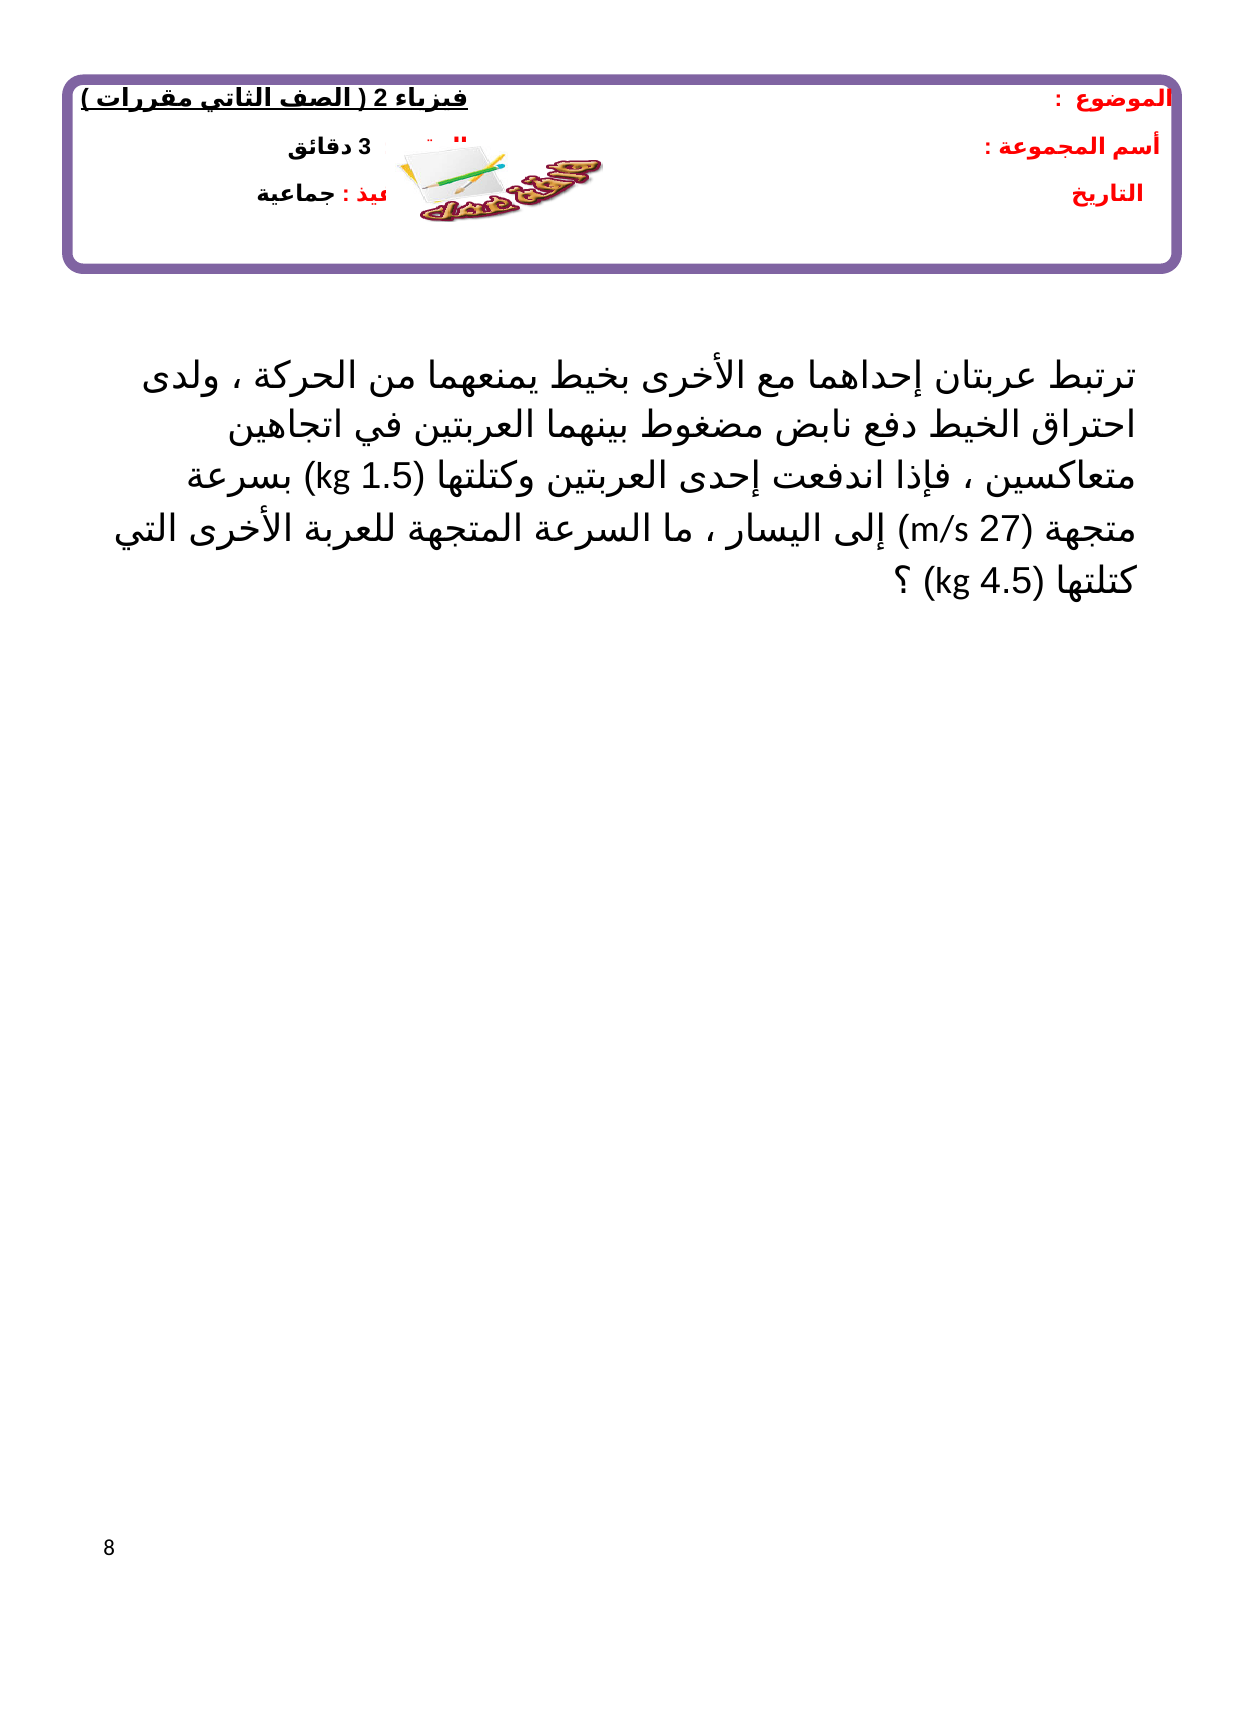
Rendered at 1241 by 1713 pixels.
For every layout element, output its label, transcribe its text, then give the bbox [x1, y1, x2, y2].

text ترتبط عربتان إحداهما مع الأخرى بخيط يمنعهما من الحركة ، ولدى احتراق الخيط دفع نابض مضغوط بينهما العربتين في اتجاهين متعاكسين ، فإذا اندفعت إحدى العربتين وكتلتها () بسرعة متجهة (27 m/s) إلى اليسار ، ما السرعة المتجهة للعربة الأخرى التي كتلتها () ؟ [103, 353, 1137, 603]
